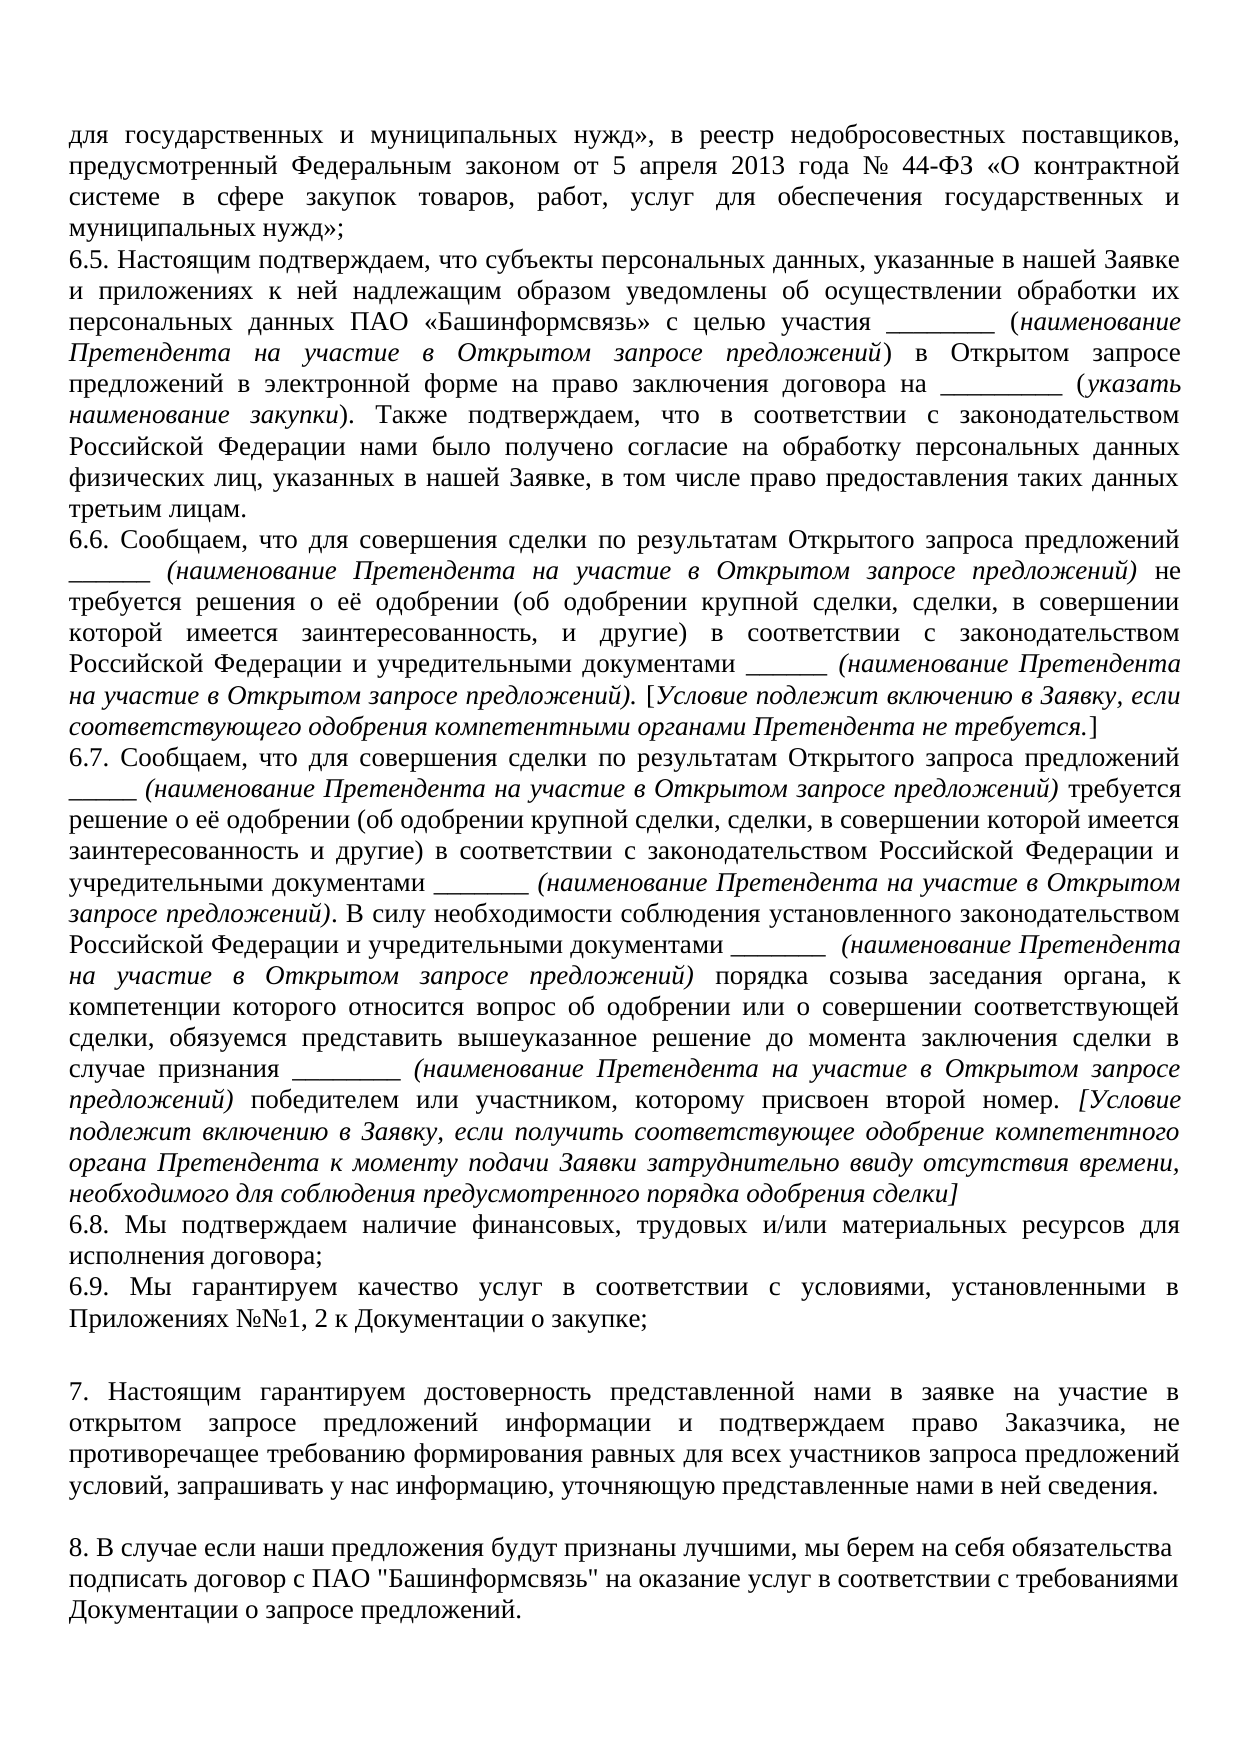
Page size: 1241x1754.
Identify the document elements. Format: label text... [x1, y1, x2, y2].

table_cell 8. В случае если наши предложения будут признаны лучшими, мы берем на себя обязательства подписать договор с ПАО "Башинформсвязь" на оказание услуг в соответствии с требованиями Документации о запросе предложений. [58, 1500, 1192, 1624]
table_cell 7. Настоящим гарантируем достоверность представленной нами в заявке на участие в открытом запросе предложений информации и подтверждаем право Заказчика, не противоречащее требованию формирования равных для всех участников запроса предложений условий, запрашивать у нас информацию, уточняющую представленные нами в ней сведения. [58, 1364, 1192, 1500]
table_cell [58, 118, 1192, 1364]
